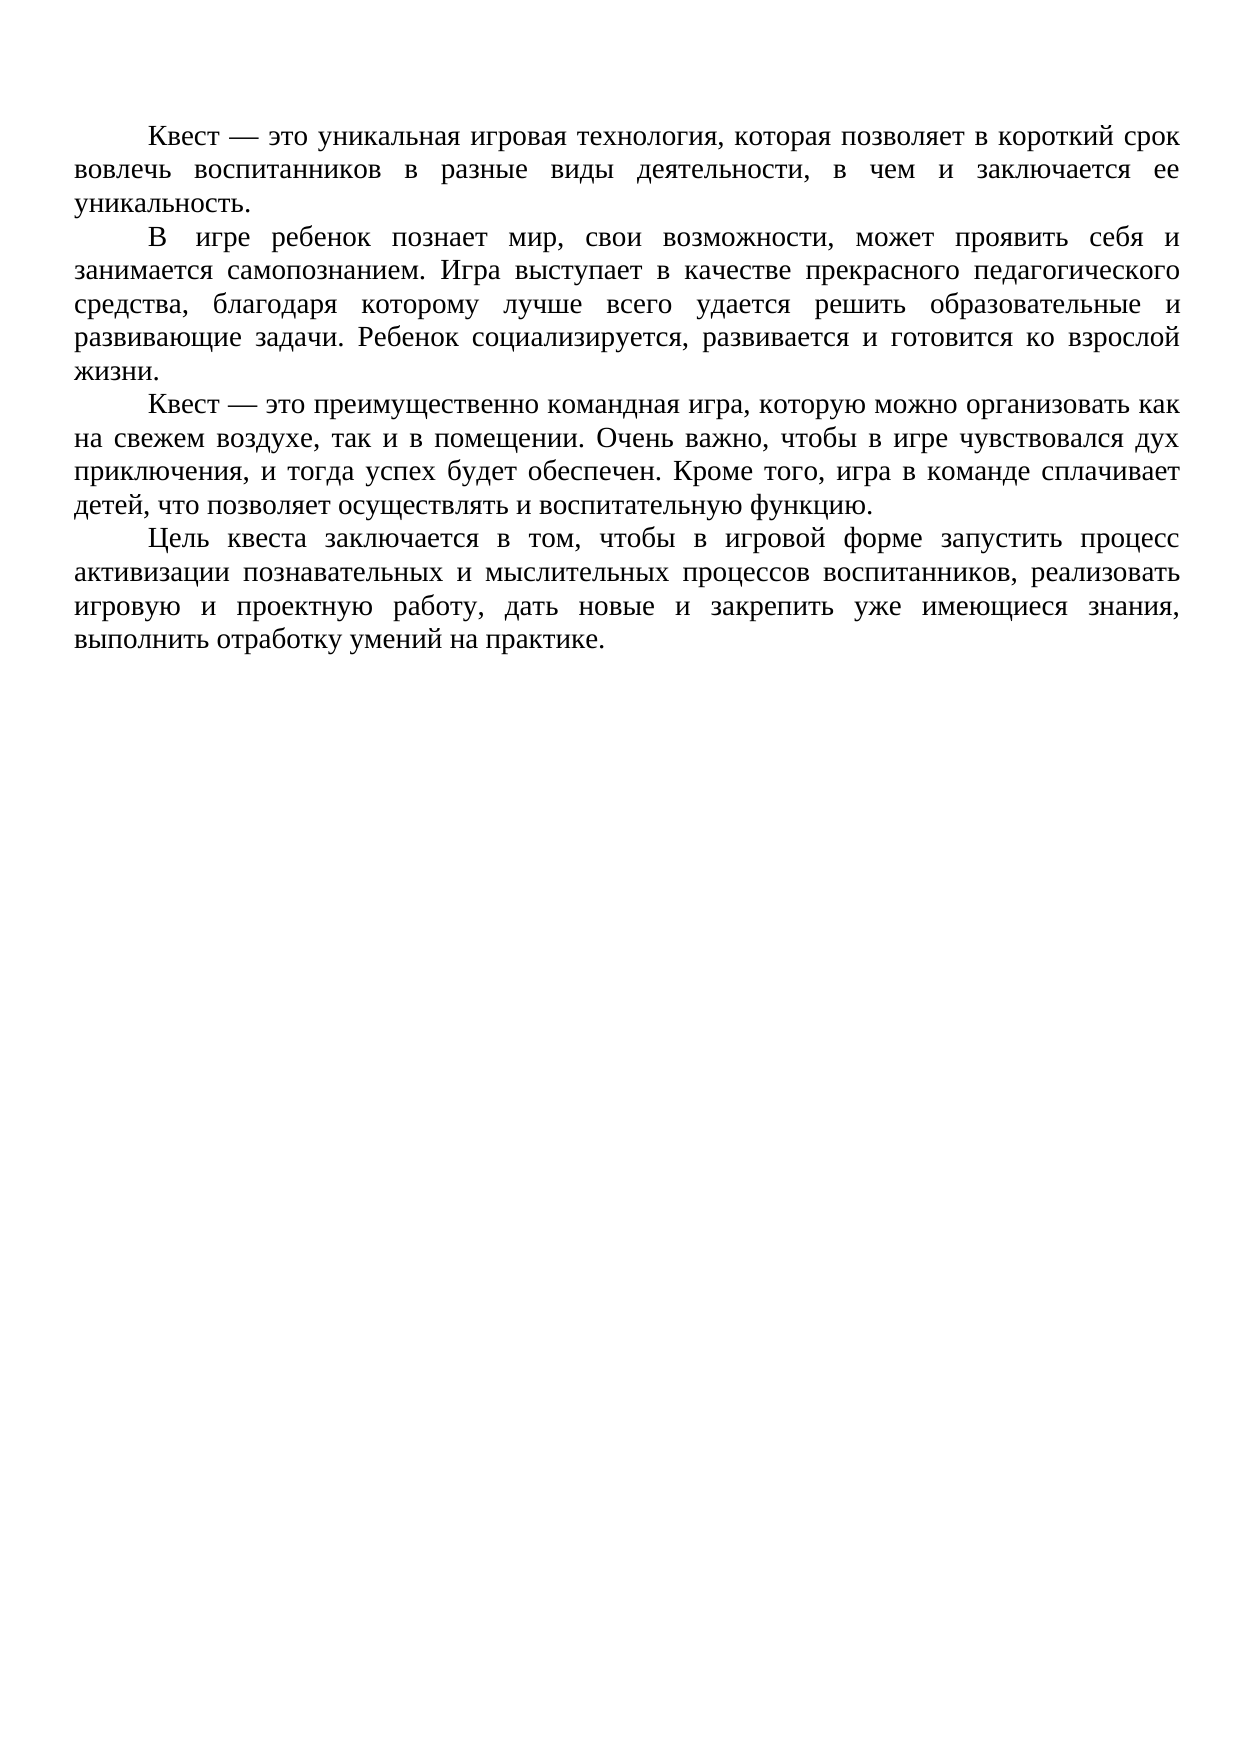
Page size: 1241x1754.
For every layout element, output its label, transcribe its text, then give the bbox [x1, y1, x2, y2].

text Квест — это преимущественно командная игра, которую можно организовать как на свежем воздухе, так и в помещении. Очень важно, чтобы в игре чувствовался дух приключения, и тогда успех будет обеспечен. Кроме того, игра в команде сплачивает детей, что позволяет осуществлять и воспитательную функцию. [74, 386, 1181, 521]
text В игре ребенок познает мир, свои возможности, может проявить себя и занимается самопознанием. Игра выступает в качестве прекрасного педагогического средства, благодаря которому лучше всего удается решить образовательные и развивающие задачи. Ребенок социализируется, развивается и готовится ко взрослой жизни. [74, 219, 1181, 386]
text Цель квеста заключается в том, чтобы в игровой форме запустить процесс активизации познавательных и мыслительных процессов воспитанников, реализовать игровую и проектную работу, дать новые и закрепить уже имеющиеся знания, выполнить отработку умений на практике. [74, 521, 1181, 655]
text Квест — это уникальная игровая технология, которая позволяет в короткий срок вовлечь воспитанников в разные виды деятельности, в чем и заключается ее уникальность. [74, 118, 1181, 219]
